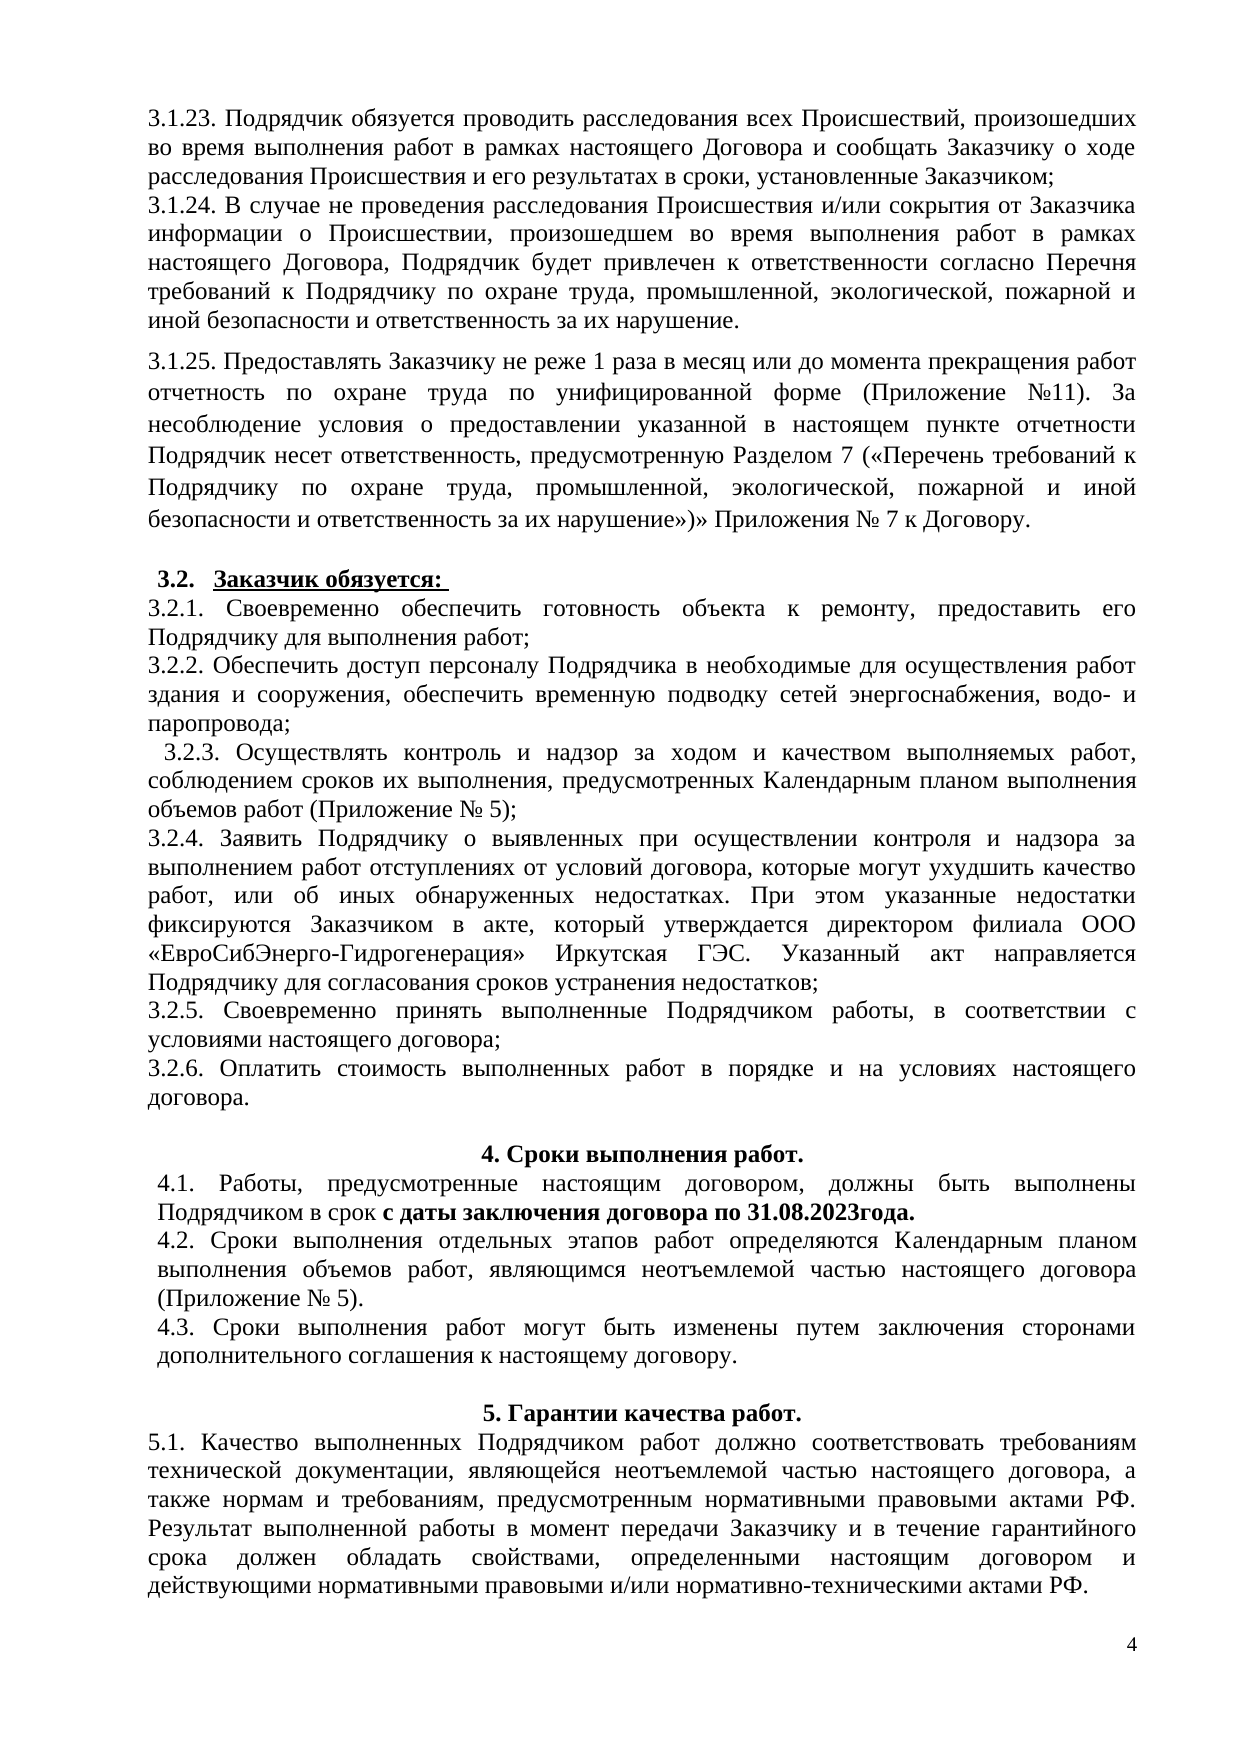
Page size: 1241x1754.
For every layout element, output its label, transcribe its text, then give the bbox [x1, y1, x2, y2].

list 3.1.25. Предоставлять Заказчику не реже 1 раза в месяц или до момента прекращения работ отчетность по охране труда по унифицированной форме (Приложение №11). За несоблюдение условия о предоставлении указанной в настоящем пункте отчетности Подрядчик несет ответственность, предусмотренную Разделом 7 («Перечень требований к Подрядчику по охране труда, промышленной, экологической, пожарной и иной безопасности и ответственность за их нарушение»)» Приложения № 7 к Договору. [148, 346, 1137, 532]
text 3.1.24. В случае не проведения расследования Происшествия и/или сокрытия от Заказчика информации о Происшествии, произошедшем во время выполнения работ в рамках настоящего Договора, Подрядчик будет привлечен к ответственности согласно Перечня требований к Подрядчику по охране труда, промышленной, экологической, пожарной и иной безопасности и ответственность за их нарушение. [148, 190, 1137, 333]
text 4. Сроки выполнения работ. [148, 1139, 1137, 1168]
text 4.1. Работы, предусмотренные настоящим договором, должны быть выполнены Подрядчиком в срок с даты заключения договора по 31.08.2023года. [157, 1168, 1137, 1225]
text 5. Гарантии качества работ. [148, 1398, 1137, 1427]
text 5.1. Качество выполненных Подрядчиком работ должно соответствовать требованиям технической документации, являющейся неотъемлемой частью настоящего договора, а также нормам и требованиям, предусмотренным нормативными правовыми актами РФ. Результат выполненной работы в момент передачи Заказчику и в течение гарантийного срока должен обладать свойствами, определенными настоящим договором и действующими нормативными правовыми и/или нормативно-техническими актами РФ. [148, 1427, 1137, 1599]
text 3.2.1. Своевременно обеспечить готовность объекта к ремонту, предоставить его Подрядчику для выполнения работ; [148, 593, 1137, 650]
text 3.2.3. Осуществлять контроль и надзор за ходом и качеством выполняемых работ, соблюдением сроков их выполнения, предусмотренных Календарным планом выполнения объемов работ (Приложение № 5); [148, 737, 1137, 823]
text 3.2.4. Заявить Подрядчику о выявленных при осуществлении контроля и надзора за выполнением работ отступлениях от условий договора, которые могут ухудшить качество работ, или об иных обнаруженных недостатках. При этом указанные недостатки фиксируются Заказчиком в акте, который утверждается директором филиала ООО «ЕвроСибЭнерго-Гидрогенерация» Иркутская ГЭС. Указанный акт направляется Подрядчику для согласования сроков устранения недостатков; [148, 823, 1137, 995]
text 3.2.2. Обеспечить доступ персоналу Подрядчика в необходимые для осуществления работ здания и сооружения, обеспечить временную подводку сетей энергоснабжения, водо- и паропровода; [148, 650, 1137, 737]
text 3.1.23. Подрядчик обязуется проводить расследования всех Происшествий, произошедших во время выполнения работ в рамках настоящего Договора и сообщать Заказчику о ходе расследования Происшествия и его результатах в сроки, установленные Заказчиком; [148, 103, 1137, 190]
list Заказчик обязуется: [157, 564, 1137, 593]
text 3.2.5. Своевременно принять выполненные Подрядчиком работы, в соответствии с условиями настоящего договора; [148, 995, 1137, 1053]
text 4.3. Сроки выполнения работ могут быть изменены путем заключения сторонами дополнительного соглашения к настоящему договору. [157, 1312, 1137, 1369]
text 4.2. Сроки выполнения отдельных этапов работ определяются Календарным планом выполнения объемов работ, являющимся неотъемлемой частью настоящего договора (Приложение № 5). [157, 1225, 1137, 1312]
text 3.2.6. Оплатить стоимость выполненных работ в порядке и на условиях настоящего договора. [148, 1053, 1137, 1110]
